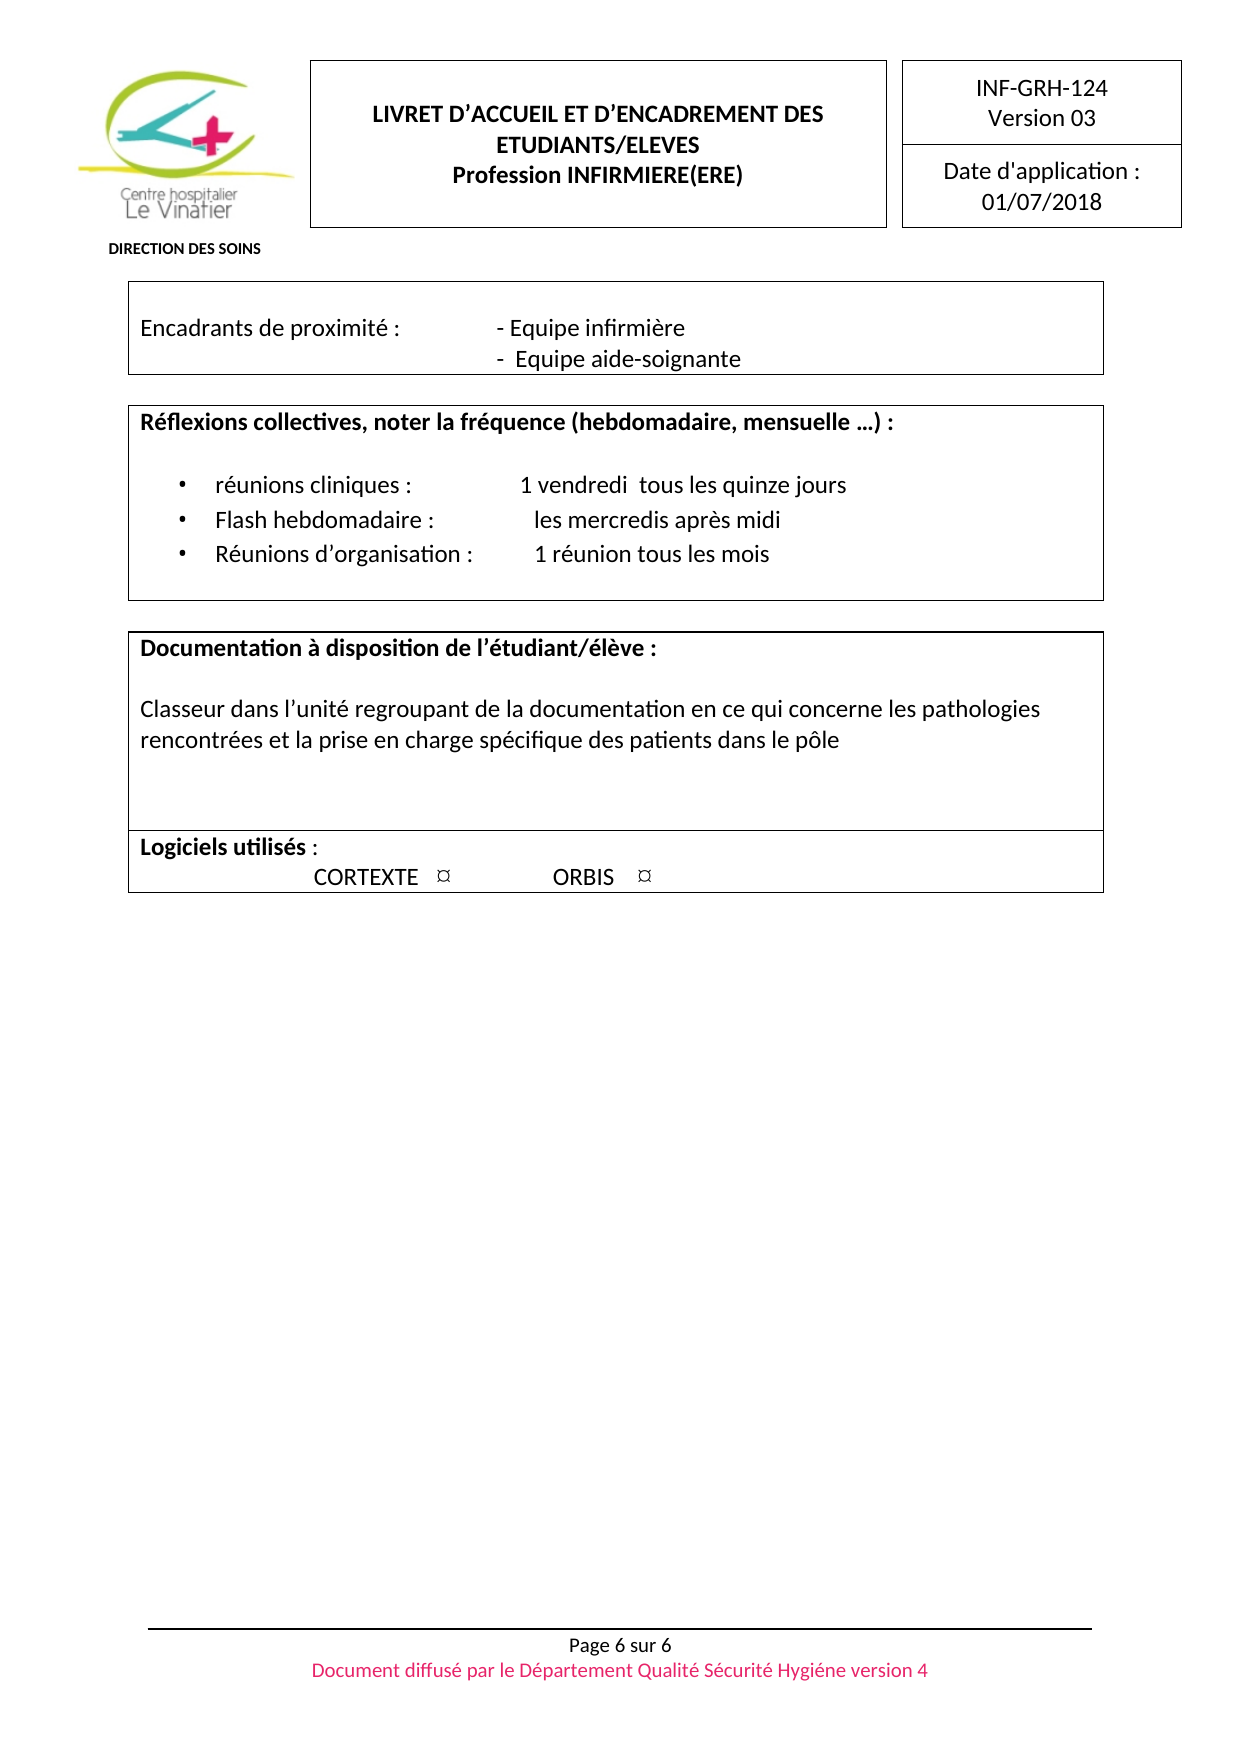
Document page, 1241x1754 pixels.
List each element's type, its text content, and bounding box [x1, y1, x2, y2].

table_header Réflexions collectives, noter la fréquence (hebdomadaire, mensuelle …) : réunions cliniques : 1 vendredi tous les quinze jours Flash hebdomadaire : les mercredis après midi Réunions d’organisation : 1 réunion tous les mois [129, 406, 1103, 600]
picture [74, 62, 295, 227]
table_cell Logiciels utilisés : CORTEXTE ORBIS [129, 831, 1103, 892]
table_header Documentation à disposition de l’étudiant/élève : Classeur dans l’unité regroupant de la documentation en ce qui concerne les pathologies rencontrées et la prise en charge spécifique des patients dans le pôle [129, 633, 1103, 830]
